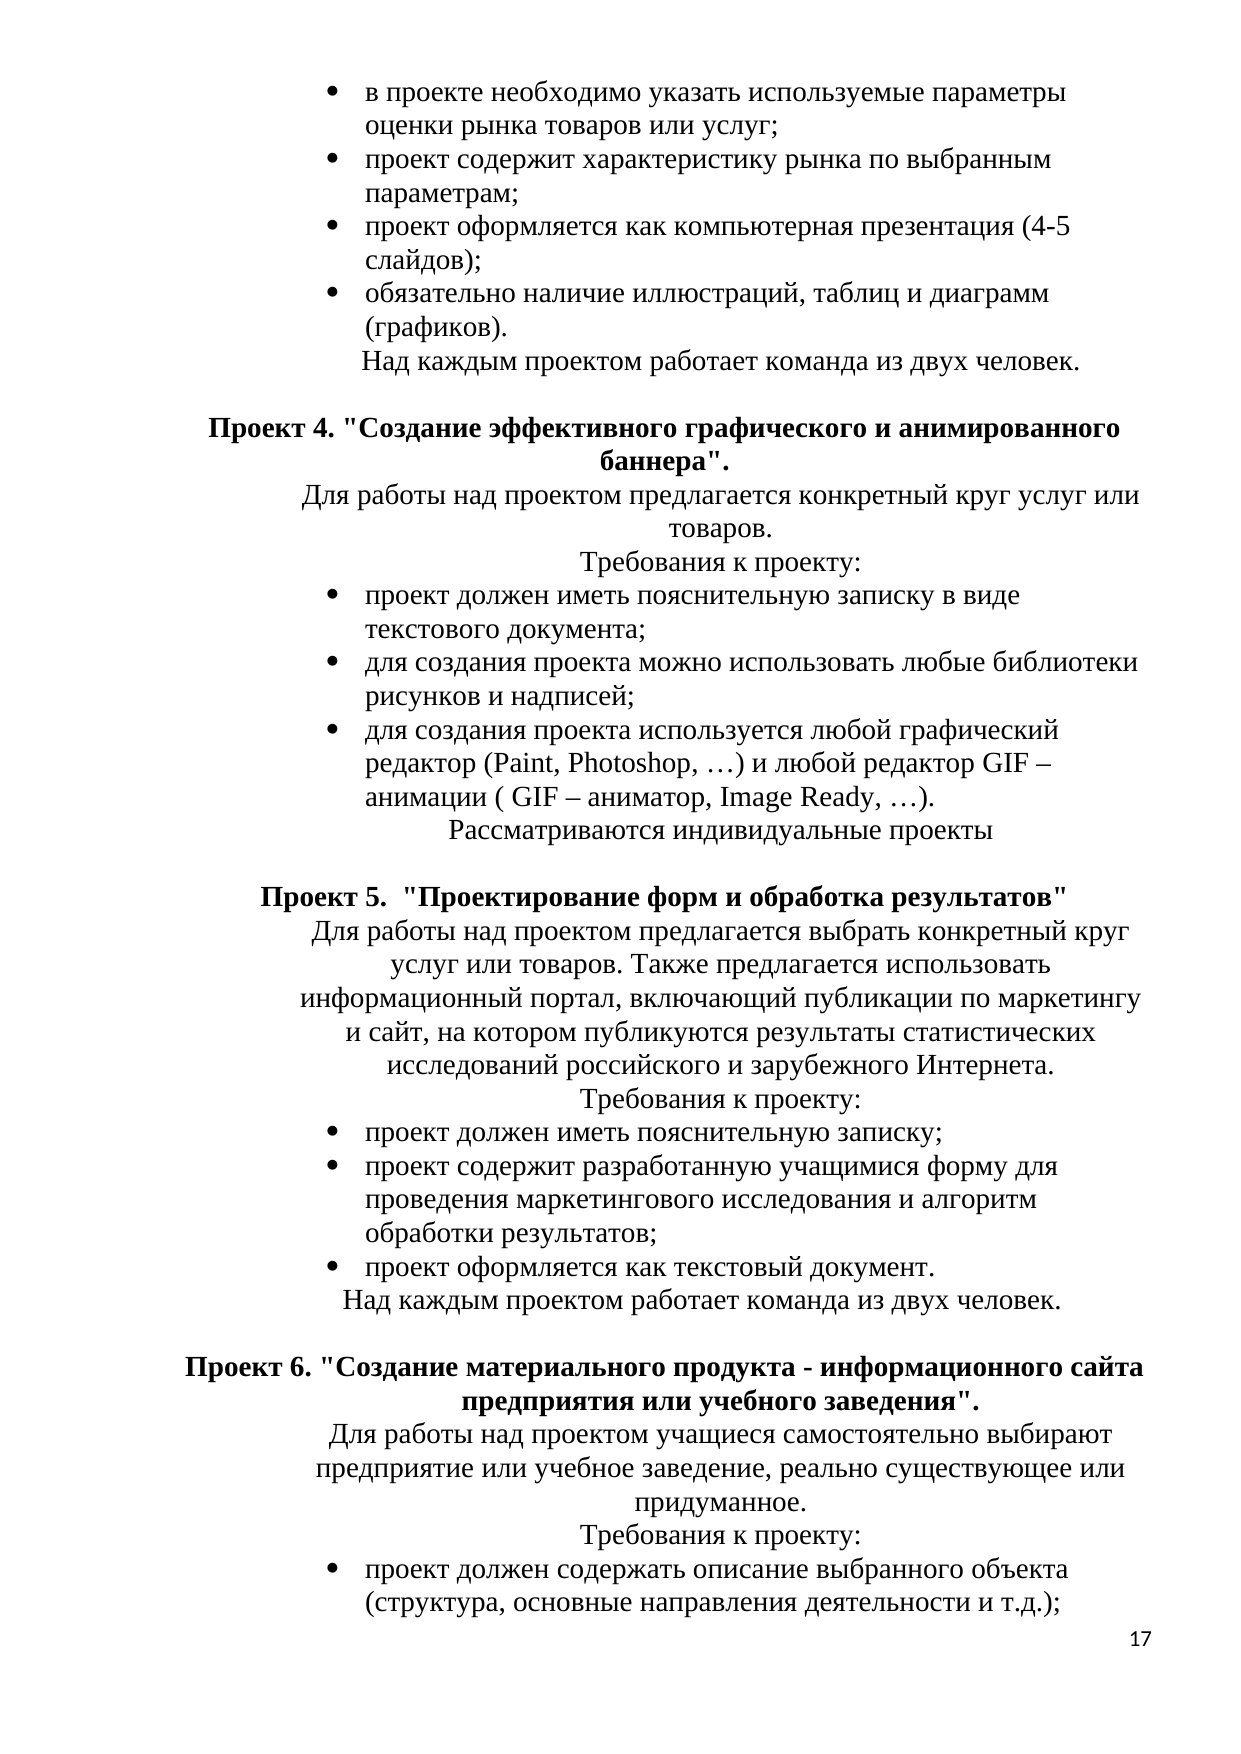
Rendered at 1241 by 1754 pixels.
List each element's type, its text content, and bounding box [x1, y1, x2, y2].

list обязательно наличие иллюстраций, таблиц и диаграмм (графиков). [327, 275, 1152, 343]
list проект оформляется как текстовый документ. [327, 1249, 1152, 1282]
list проект содержит разработанную учащимися форму для проведения маркетингового исследования и алгоритм обработки результатов; [327, 1148, 1152, 1249]
list для создания проекта используется любой графический редактор (Paint, Photoshop, …) и любой редактор GIF – анимации ( GIF – аниматор, Image Ready, …). [327, 712, 1152, 812]
text Проект 5. "Проектирование форм и обработка результатов" [177, 879, 1152, 913]
text Требования к проекту: [290, 1081, 1152, 1114]
text Требования к проекту: [290, 1517, 1152, 1551]
list проект оформляется как компьютерная презентация (4-5 слайдов); [327, 208, 1152, 275]
text Над каждым проектом работает команда из двух человек. [290, 343, 1152, 376]
list проект содержит характеристику рынка по выбранным параметрам; [327, 141, 1152, 208]
text Для работы над проектом учащиеся самостоятельно выбирают предприятие или учебное заведение, реально существующее или придуманное. [290, 1417, 1152, 1517]
text Требования к проекту: [290, 544, 1152, 577]
text Проект 4. "Создание эффективного графического и анимированного баннера". [177, 410, 1152, 477]
list в проекте необходимо указать используемые параметры оценки рынка товаров или услуг; [327, 74, 1152, 141]
text Для работы над проектом предлагается выбрать конкретный круг услуг или товаров. Также предлагается использовать информационный портал, включающий публикации по маркетингу и сайт, на котором публикуются результаты статистических исследований российского и зарубежного Интернета. [290, 913, 1152, 1081]
list проект должен иметь пояснительную записку в виде текстового документа; [327, 577, 1152, 644]
list для создания проекта можно использовать любые библиотеки рисунков и надписей; [327, 644, 1152, 712]
list проект должен содержать описание выбранного объекта (структура, основные направления деятельности и т.д.); [327, 1551, 1152, 1618]
list проект должен иметь пояснительную записку; [327, 1114, 1152, 1148]
text Рассматриваются индивидуальные проекты [290, 812, 1152, 846]
text Проект 6. "Создание материального продукта - информационного сайта предприятия или учебного заведения". [177, 1349, 1152, 1417]
text Для работы над проектом предлагается конкретный круг услуг или товаров. [290, 477, 1152, 544]
text Над каждым проектом работает команда из двух человек. [252, 1282, 1152, 1316]
